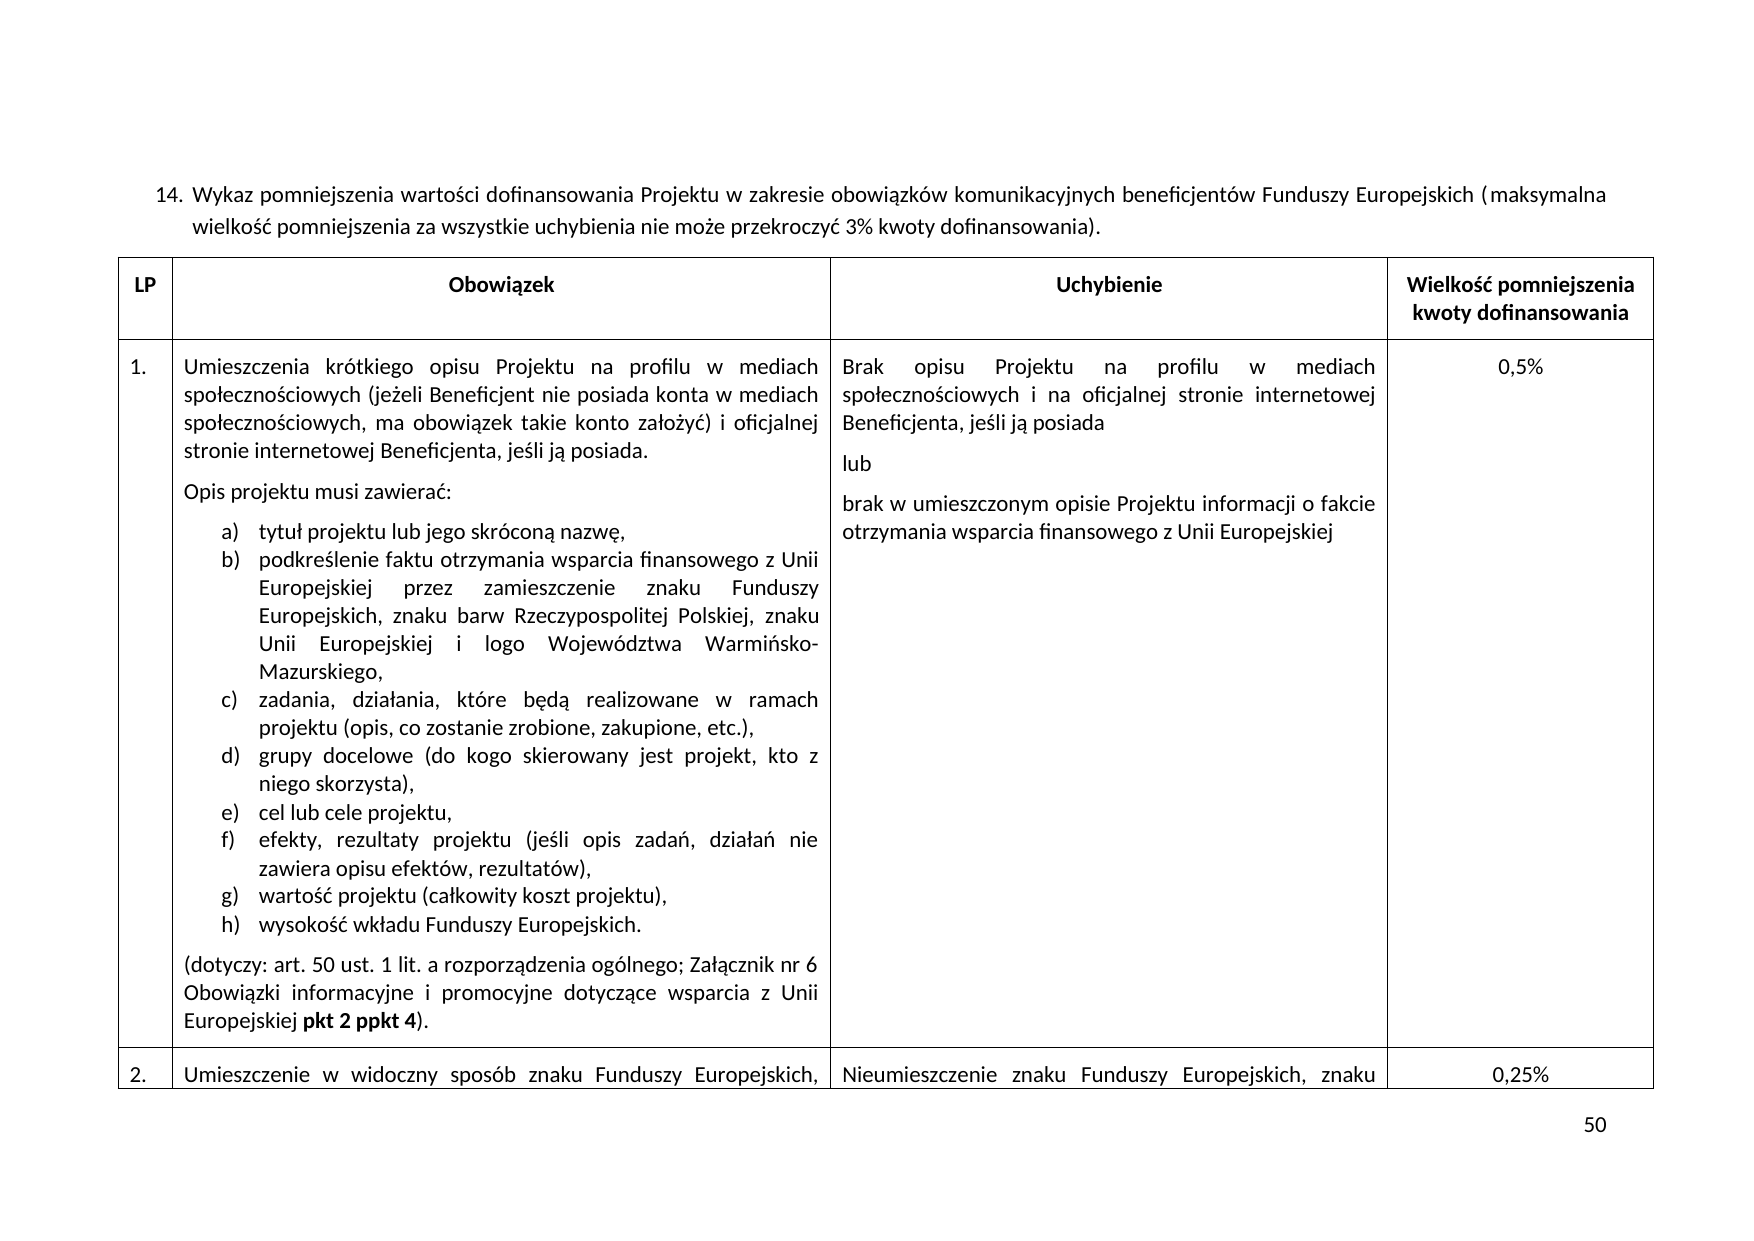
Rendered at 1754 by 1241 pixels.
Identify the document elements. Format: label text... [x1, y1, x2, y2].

table_cell 1. [119, 340, 172, 1047]
list Wykaz pomniejszenia wartości dofinansowania Projektu w zakresie obowiązków komunikacyjnych beneficjentów Funduszy Europejskich (maksymalna wielkość pomniejszenia za wszystkie uchybienia nie może przekroczyć 3% kwoty dofinansowania). [155, 180, 1606, 240]
table_header Wielkość pomniejszenia kwoty dofinansowania [1388, 258, 1653, 339]
table_cell 0,25% [1388, 1048, 1653, 1088]
table_cell 2. [119, 1048, 172, 1088]
table_header Obowiązek [173, 258, 830, 339]
table_header Uchybienie [831, 258, 1387, 339]
table_cell Umieszczenia krótkiego opisu Projektu na profilu w mediach społecznościowych (jeżeli Beneficjent nie posiada konta w mediach społecznościowych, ma obowiązek takie konto założyć) i oficjalnej stronie internetowej Beneficjenta, jeśli ją posiada. Opis projektu musi zawierać: tytuł projektu lub jego skróconą nazwę, podkreślenie faktu otrzymania wsparcia finansowego z Unii Europejskiej przez zamieszczenie znaku Funduszy Europejskich, znaku barw Rzeczypospolitej Polskiej, znaku Unii Europejskiej i logo Województwa Warmińsko-Mazurskiego, zadania, działania, które będą realizowane w ramach projektu (opis, co zostanie zrobione, zakupione, etc.), grupy docelowe (do kogo skierowany jest projekt, kto z niego skorzysta), cel lub cele projektu, efekty, rezultaty projektu (jeśli opis zadań, działań nie zawiera opisu efektów, rezultatów), wartość projektu (całkowity koszt projektu), wysokość wkładu Funduszy Europejskich. (dotyczy: art. 50 ust. 1 lit. a rozporządzenia ogólnego; Załącznik nr 6 Obowiązki informacyjne i promocyjne dotyczące wsparcia z Unii Europejskiej pkt 2 ppkt 4). [173, 340, 830, 1047]
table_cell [831, 1048, 1387, 1088]
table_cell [173, 1048, 830, 1088]
table_cell Brak opisu Projektu na profilu w mediach społecznościowych i na oficjalnej stronie internetowej Beneficjenta, jeśli ją posiada lub brak w umieszczonym opisie Projektu informacji o fakcie otrzymania wsparcia finansowego z Unii Europejskiej [831, 340, 1387, 1047]
table_cell 0,5% [1388, 340, 1653, 1047]
table_header LP [119, 258, 172, 339]
